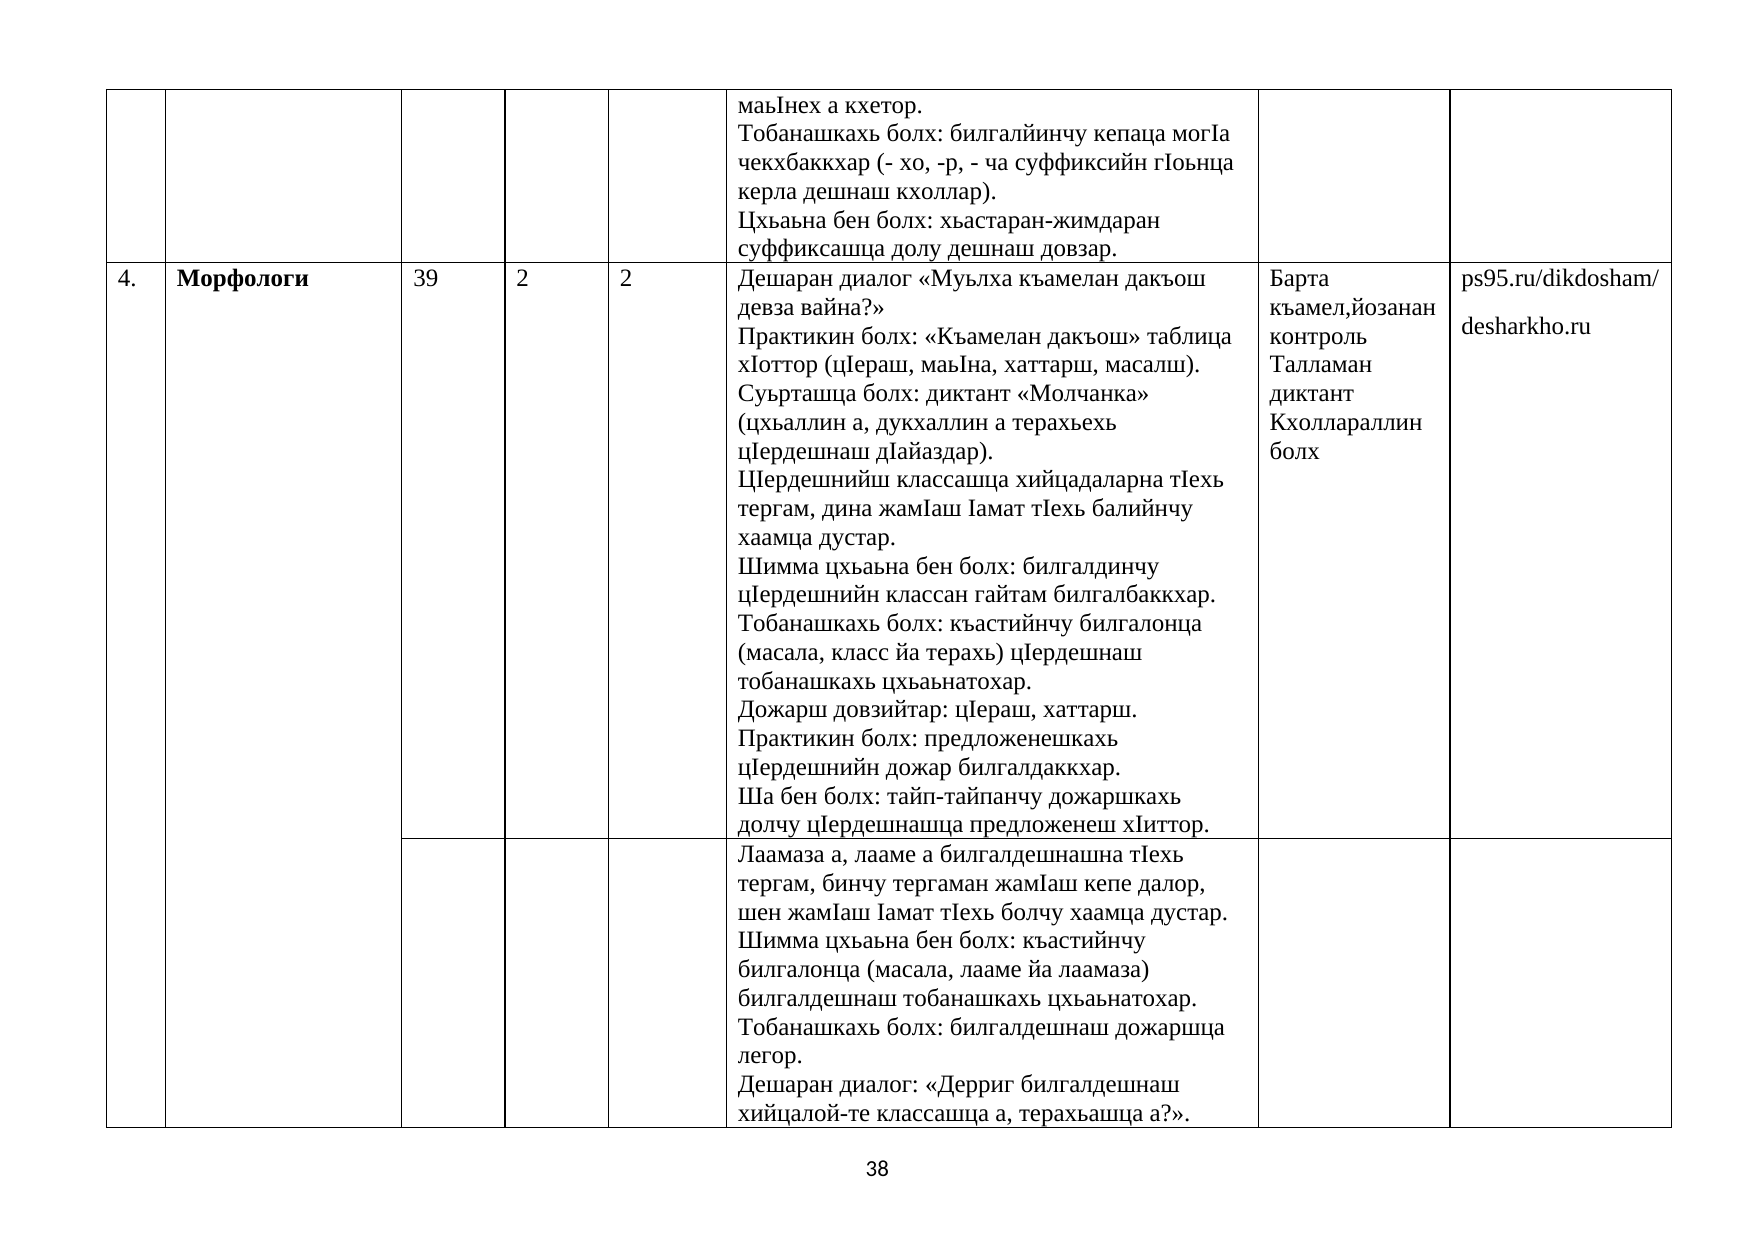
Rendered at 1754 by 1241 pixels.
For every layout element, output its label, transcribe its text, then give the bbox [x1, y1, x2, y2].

table_cell 1 [609, 90, 726, 262]
table_cell 4. [107, 263, 165, 1127]
table_cell 2 [609, 263, 726, 838]
table_cell Дешаран диалог «Муьлха къамелан дакъош девза вайна?» Практикин болх: «Къамелан дакъош» таблица хӀоттор (цӀераш, маьӀна, хаттарш, масалш). Суьрташца болх: диктант «Молчанка» (цхьаллин а, дукхаллин а терахьехь цӀердешнаш дӀайаздар). ЦӀердешнийш классашца хийцадаларна тӀехь тергам, дина жамӀаш Ӏамат тӀехь балийнчу хаамца дустар. Шимма цхьаьна бен болх: билгалдинчу цӀердешнийн классан гайтам билгалбаккхар. Тобанашкахь болх: къастийнчу билгалонца (масала, класс йа терахь) цӀердешнаш тобанашкахь цхьаьнатохар. Дожарш довзийтар: цӀераш, хаттарш. Практикин болх: предложенешкахь цӀердешнийн дожар билгалдаккхар. Ша бен болх: тайп-тайпанчу дожаршкахь долчу цӀердешнашца предложенеш хӀиттор. [727, 263, 1258, 838]
table_cell Морфологи [166, 263, 401, 1127]
table_cell [506, 839, 608, 1127]
table_cell 2 [506, 263, 608, 838]
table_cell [727, 90, 1258, 262]
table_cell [1259, 90, 1449, 262]
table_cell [1451, 90, 1671, 262]
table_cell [727, 839, 1258, 1127]
table_cell [1451, 839, 1671, 1127]
table_cell [609, 839, 726, 1127]
table_cell [402, 839, 504, 1127]
table_cell 39 [402, 263, 504, 838]
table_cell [166, 90, 401, 262]
table_cell [1259, 839, 1449, 1127]
table_cell Барта къамел,йозанан контроль Талламан диктант Кхоллараллин болх [1259, 263, 1449, 838]
table_cell ps95.ru/dikdosham/ desharkho.ru [1451, 263, 1671, 838]
table_cell 3. [107, 90, 165, 262]
table_cell 15 [402, 90, 504, 262]
table_cell 1 [506, 90, 608, 262]
